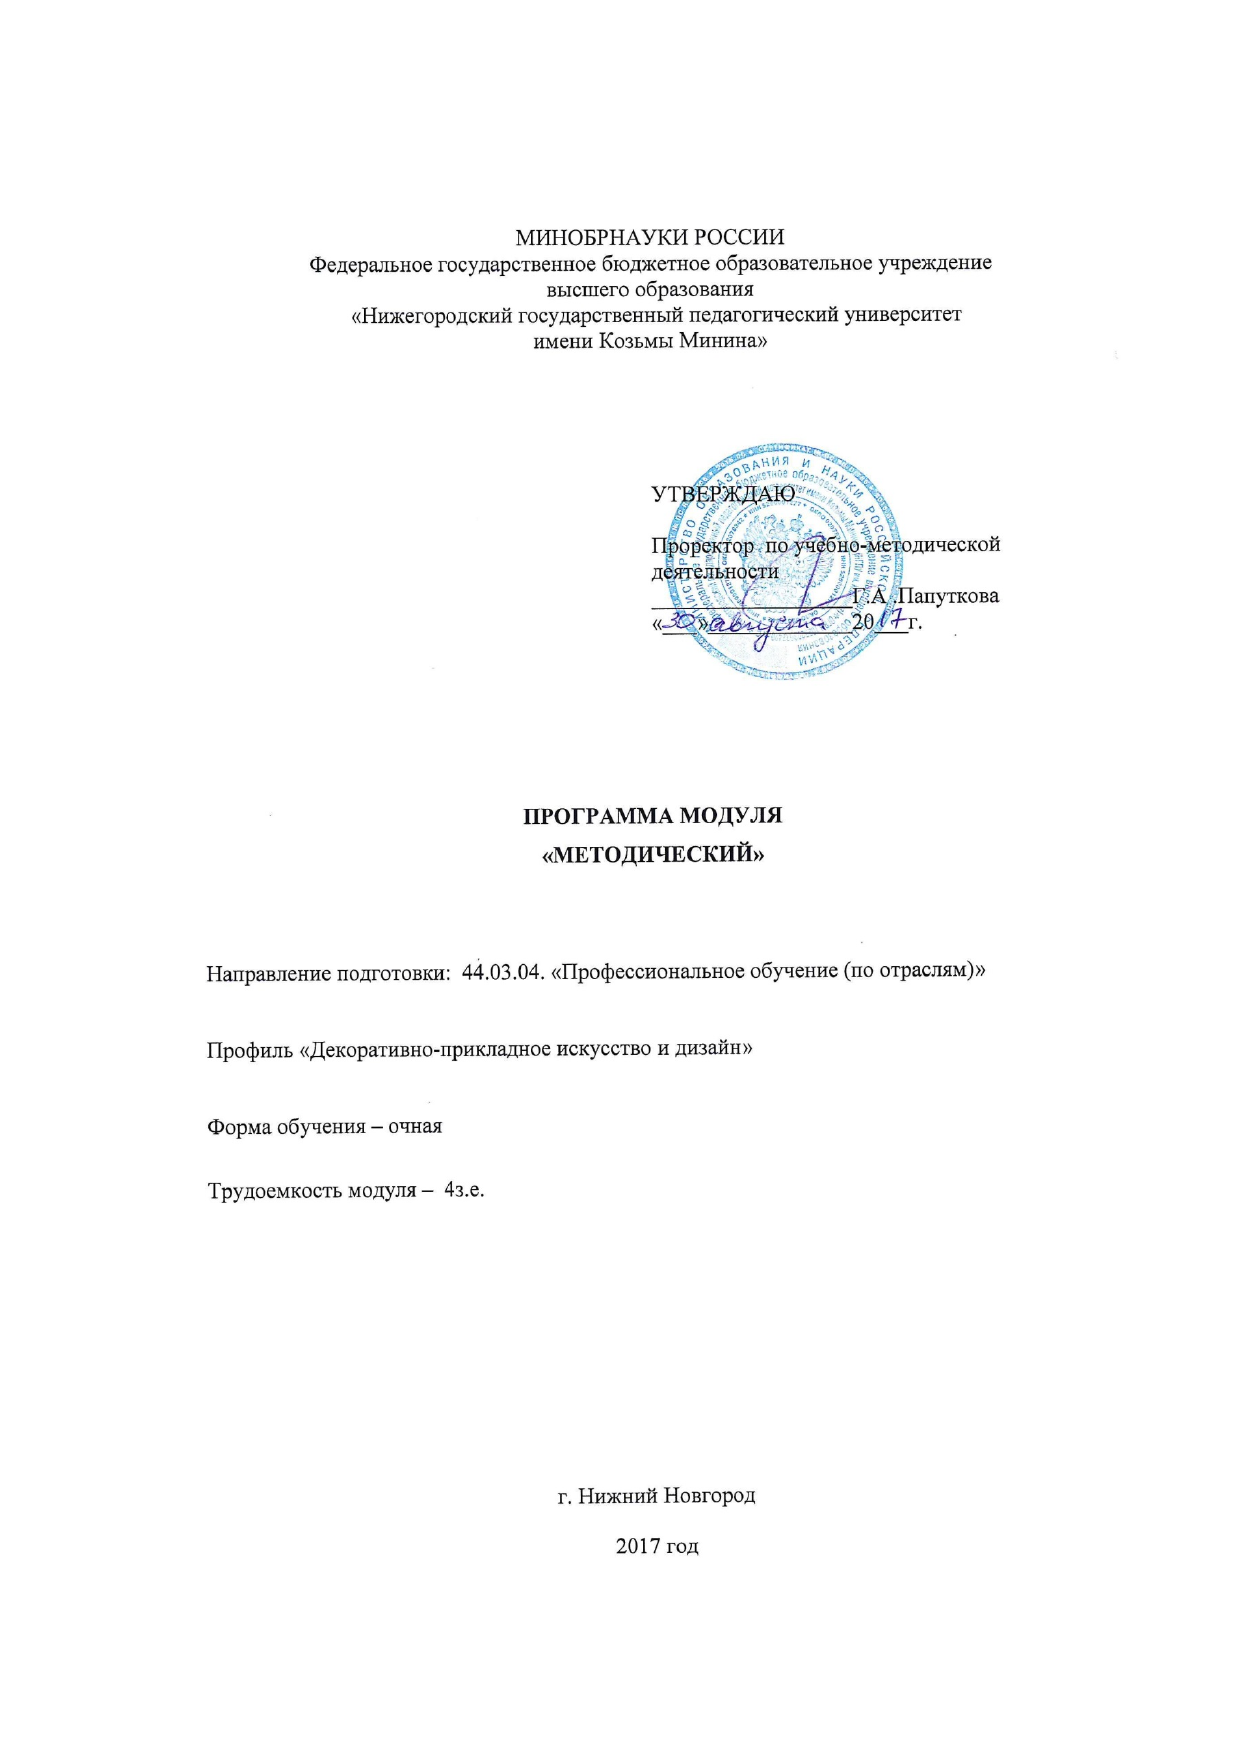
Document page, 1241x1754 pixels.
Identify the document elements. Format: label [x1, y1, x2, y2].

picture [73, 118, 1177, 1624]
